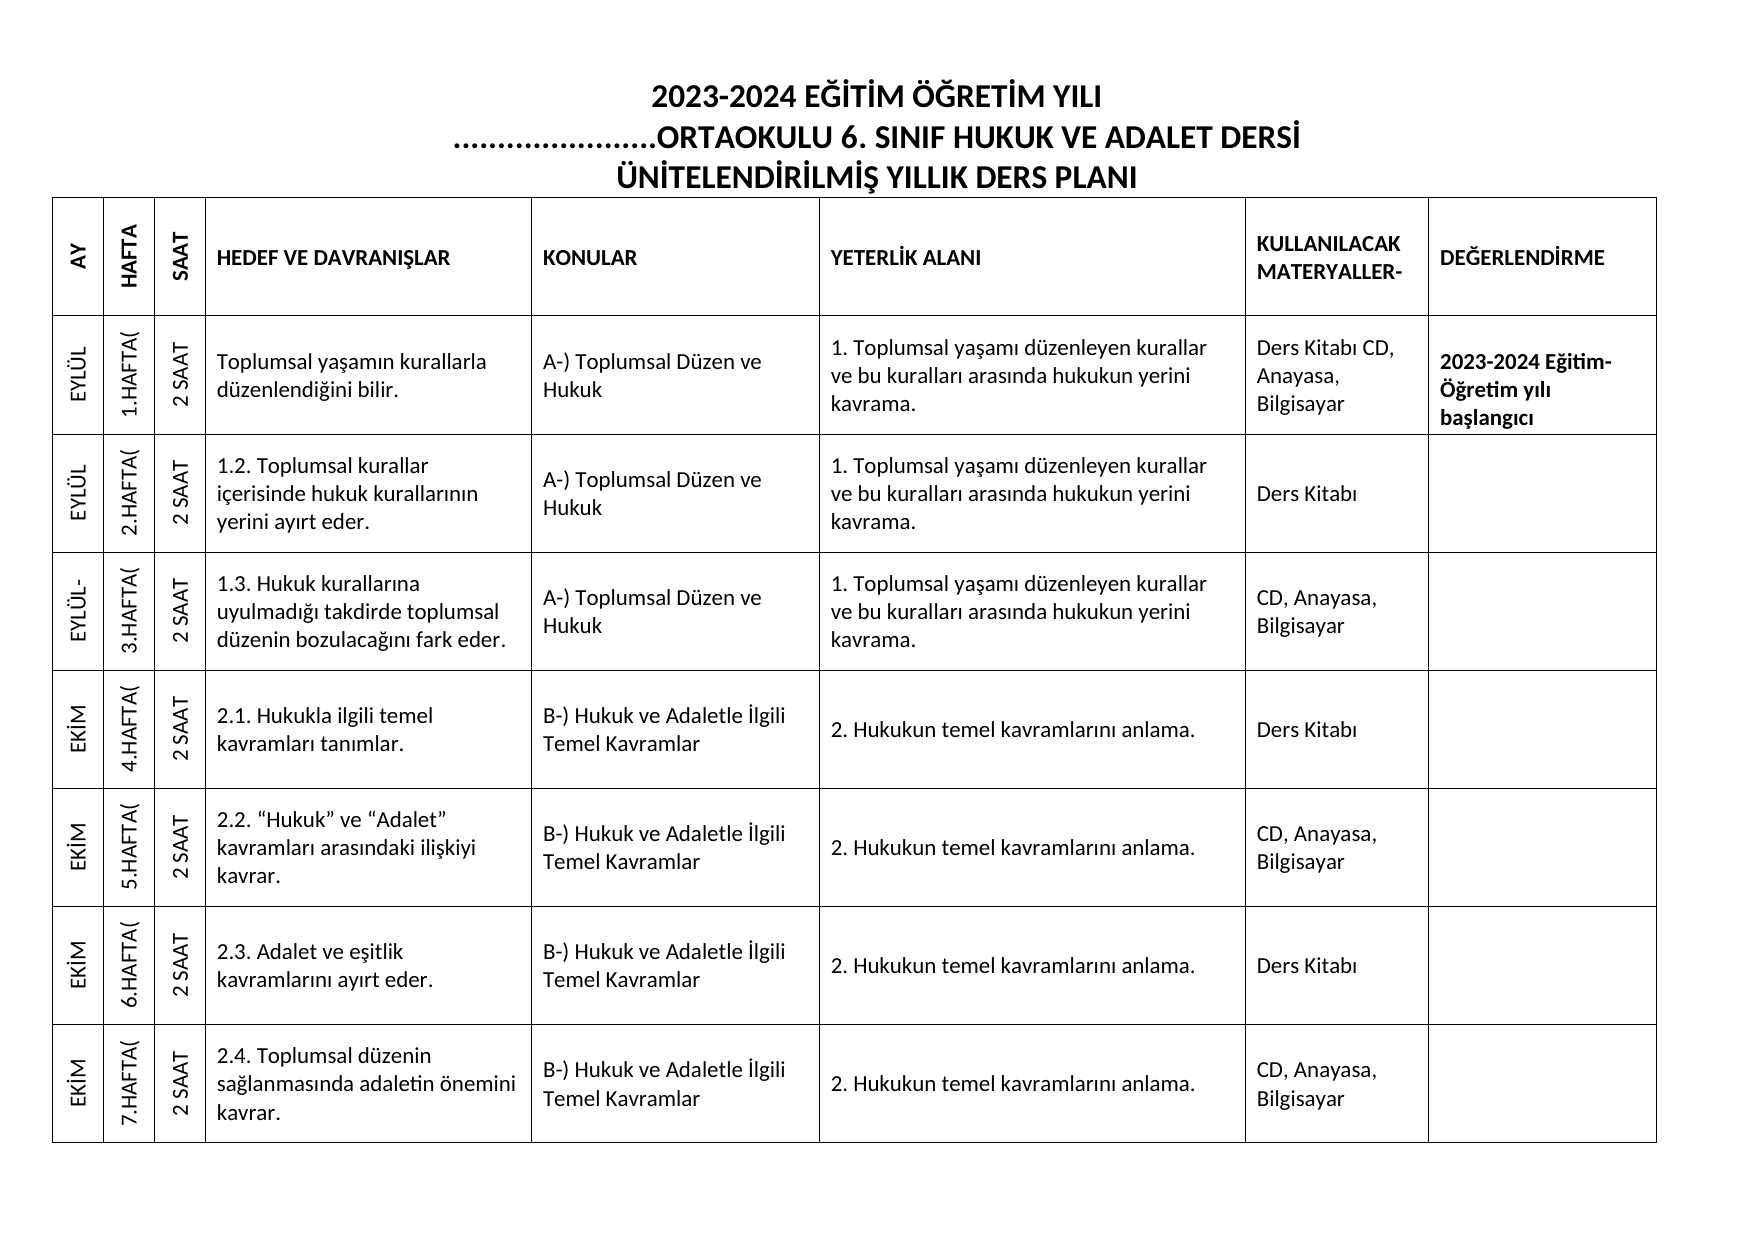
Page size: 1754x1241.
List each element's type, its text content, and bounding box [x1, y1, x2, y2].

table_cell 4.HAFTA(02-08) [104, 671, 154, 788]
table_cell 2.HAFTA(18-24) [104, 435, 154, 552]
table_header KULLANILACAK MATERYALLER- [1246, 198, 1428, 315]
table_cell 2 SAAT [155, 907, 205, 1024]
table_cell 2.1. Hukukla ilgili temel kavramları tanımlar. [206, 671, 531, 788]
table_cell A-) Toplumsal Düzen ve Hukuk [532, 553, 819, 670]
table_header SAAT [155, 198, 205, 315]
table_cell 2. Hukukun temel kavramlarını anlama. [820, 789, 1245, 906]
table_cell 2 SAAT [155, 316, 205, 433]
table_cell EYLÜL [53, 316, 103, 433]
table_cell 2. Hukukun temel kavramlarını anlama. [820, 1025, 1245, 1142]
table_cell 2. Hukukun temel kavramlarını anlama. [820, 907, 1245, 1024]
table_cell EYLÜL [53, 435, 103, 552]
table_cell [532, 1025, 819, 1142]
table_cell CD, Anayasa, Bilgisayar [1246, 789, 1428, 906]
table_header DEĞERLENDİRME [1429, 198, 1656, 315]
table_cell EKİM [53, 789, 103, 906]
table_cell 2 SAAT [155, 553, 205, 670]
table_cell 6.HAFTA(16-22) [104, 907, 154, 1024]
table_cell CD, Anayasa, Bilgisayar [1246, 1025, 1428, 1142]
table_header KONULAR [532, 198, 819, 315]
table_cell [1429, 671, 1656, 788]
table_cell Ders Kitabı CD, Anayasa, Bilgisayar [1246, 316, 1428, 433]
table_cell 2.3. Adalet ve eşitlik kavramlarını ayırt eder. [206, 907, 531, 1024]
table_cell B-) Hukuk ve Adaletle İlgili Temel Kavramlar [532, 907, 819, 1024]
table_header HEDEF VE DAVRANIŞLAR [206, 198, 531, 315]
table_cell B-) Hukuk ve Adaletle İlgili Temel Kavramlar [532, 789, 819, 906]
table_cell 2 SAAT [155, 671, 205, 788]
text .......................ORTAOKULU 6. SINIF HUKUK VE ADALET DERSİ [75, 116, 1679, 156]
table_cell Ders Kitabı [1246, 907, 1428, 1024]
table_cell 3.HAFTA(25-01) [104, 553, 154, 670]
table_cell 2 SAAT [155, 789, 205, 906]
table_cell 2023-2024 Eğitim-Öğretim yılı başlangıcı [1429, 316, 1656, 433]
table_header HAFTA [104, 198, 154, 315]
table_cell Ders Kitabı [1246, 435, 1428, 552]
table_cell 2.2. “Hukuk” ve “Adalet” kavramları arasındaki ilişkiyi kavrar. [206, 789, 531, 906]
table_cell [1429, 789, 1656, 906]
table_cell 1.2. Toplumsal kurallar içerisinde hukuk kurallarının yerini ayırt eder. [206, 435, 531, 552]
table_cell 1.HAFTA(11-17) [104, 316, 154, 433]
table_cell CD, Anayasa, Bilgisayar [1246, 553, 1428, 670]
text ÜNİTELENDİRİLMİŞ YILLIK DERS PLANI [75, 156, 1679, 197]
table_cell 2 SAAT [155, 1025, 205, 1142]
table_cell 2 SAAT [155, 435, 205, 552]
table_cell EKİM [53, 671, 103, 788]
table_cell Ders Kitabı [1246, 671, 1428, 788]
table_cell [1429, 553, 1656, 670]
table_cell 2. Hukukun temel kavramlarını anlama. [820, 671, 1245, 788]
table_cell [1429, 435, 1656, 552]
table_cell 1. Toplumsal yaşamı düzenleyen kurallar ve bu kuralları arasında hukukun yerini kavrama. [820, 316, 1245, 433]
text 2023-2024 EĞİTİM ÖĞRETİM YILI [75, 75, 1679, 116]
table_cell Toplumsal yaşamın kurallarla düzenlendiğini bilir. [206, 316, 531, 433]
table_cell 1.3. Hukuk kurallarına uyulmadığı takdirde toplumsal düzenin bozulacağını fark eder. [206, 553, 531, 670]
table_cell 1. Toplumsal yaşamı düzenleyen kurallar ve bu kuralları arasında hukukun yerini kavrama. [820, 553, 1245, 670]
table_cell [1429, 1025, 1656, 1142]
table_cell B-) Hukuk ve Adaletle İlgili Temel Kavramlar [532, 671, 819, 788]
table_header YETERLİK ALANI [820, 198, 1245, 315]
table_cell EYLÜL-EKİM [53, 553, 103, 670]
table_cell A-) Toplumsal Düzen ve Hukuk [532, 316, 819, 433]
table_cell 1. Toplumsal yaşamı düzenleyen kurallar ve bu kuralları arasında hukukun yerini kavrama. [820, 435, 1245, 552]
table_cell 7.HAFTA(23-29) [104, 1025, 154, 1142]
table_cell EKİM [53, 907, 103, 1024]
table_header AY [53, 198, 103, 315]
table_cell [1429, 907, 1656, 1024]
table_cell 5.HAFTA(09-15) [104, 789, 154, 906]
table_cell EKİM [53, 1025, 103, 1142]
table_cell 2.4. Toplumsal düzenin sağlanmasında adaletin önemini kavrar. [206, 1025, 531, 1142]
table_cell A-) Toplumsal Düzen ve Hukuk [532, 435, 819, 552]
